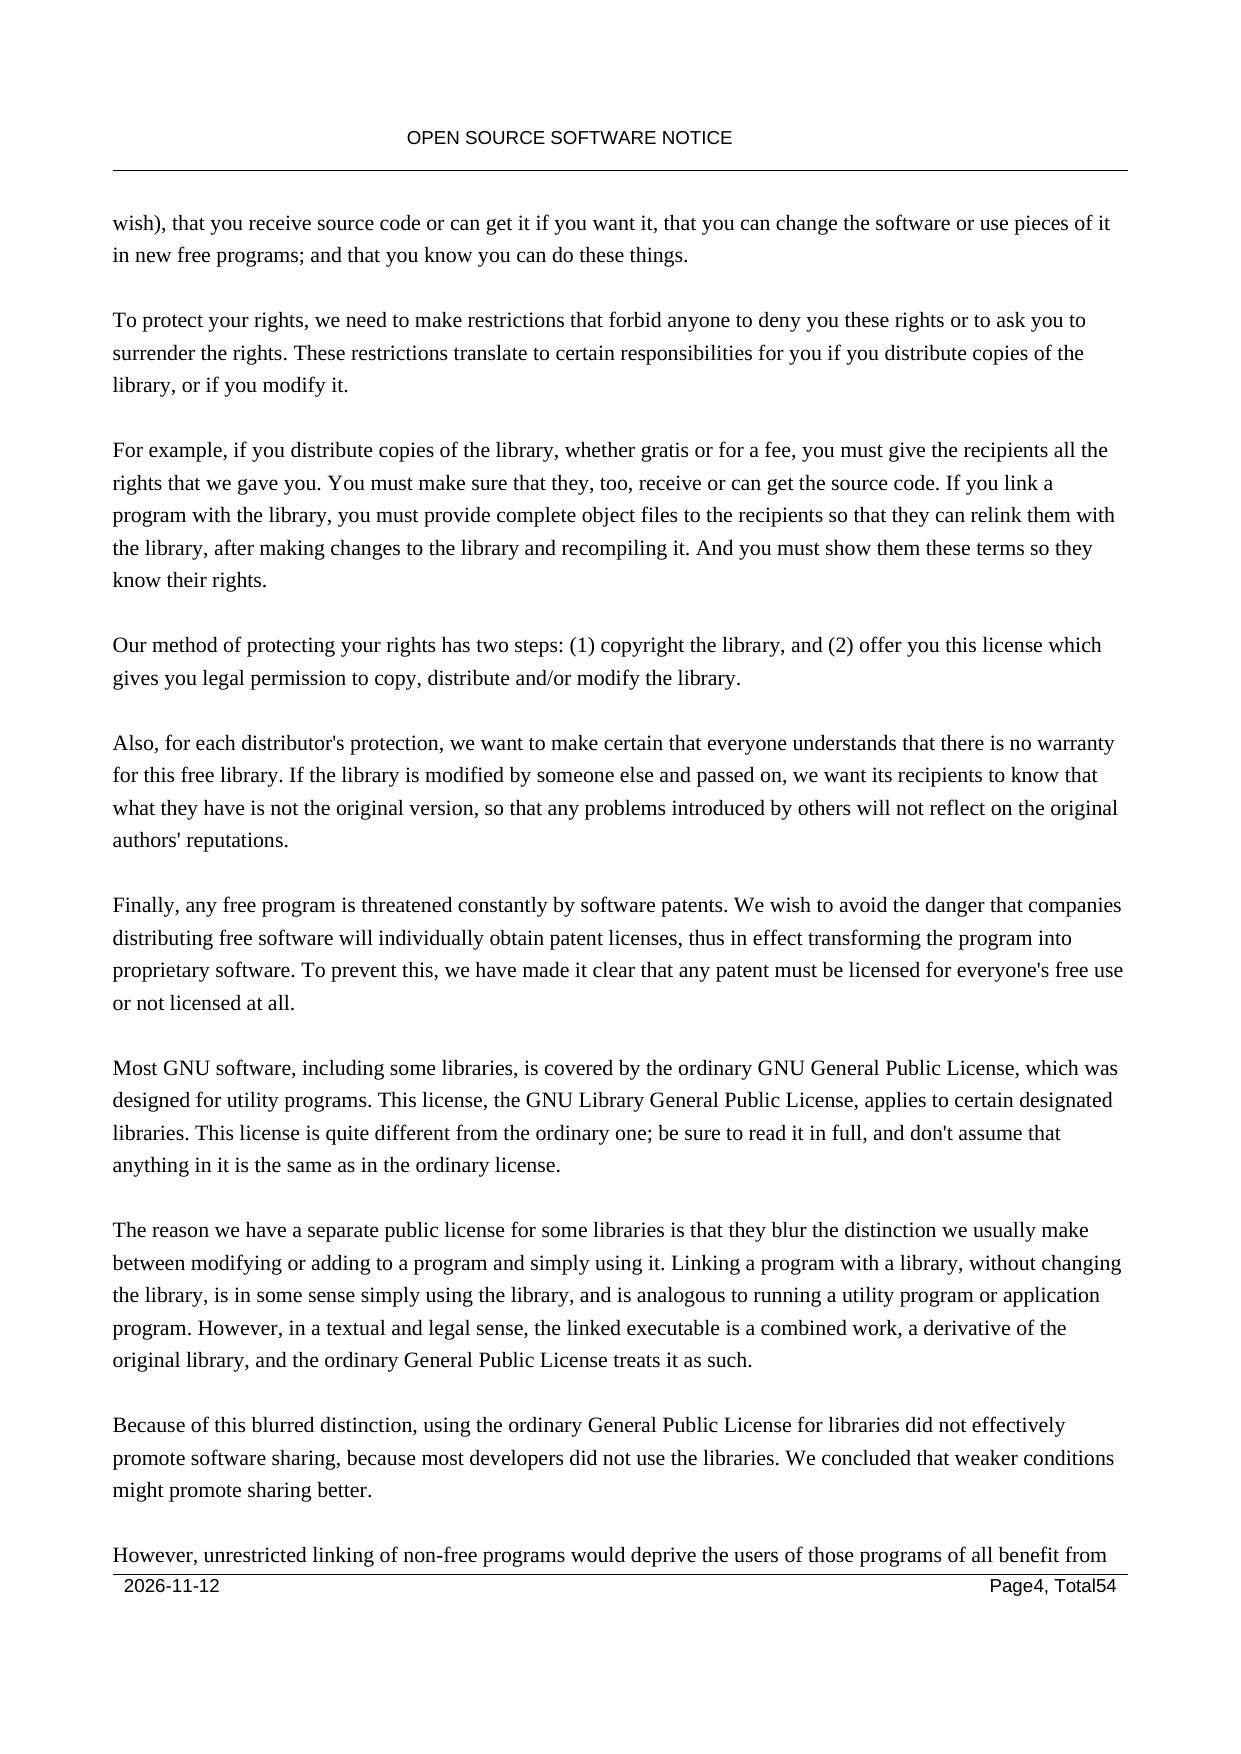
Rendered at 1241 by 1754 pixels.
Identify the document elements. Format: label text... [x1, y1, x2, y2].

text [112, 1539, 1128, 1571]
text Because of this blurred distinction, using the ordinary General Public License for libraries did not effectively promote software sharing, because most developers did not use the libraries. We concluded that weaker conditions might promote sharing better. [112, 1409, 1128, 1506]
text Our method of protecting your rights has two steps: (1) copyright the library, and (2) offer you this license which gives you legal permission to copy, distribute and/or modify the library. [112, 629, 1128, 694]
text Finally, any free program is threatened constantly by software patents. We wish to avoid the danger that companies distributing free software will individually obtain patent licenses, thus in effect transforming the program into proprietary software. To prevent this, we have made it clear that any patent must be licensed for everyone's free use or not licensed at all. [112, 889, 1128, 1019]
text Most GNU software, including some libraries, is covered by the ordinary GNU General Public License, which was designed for utility programs. This license, the GNU Library General Public License, applies to certain designated libraries. This license is quite different from the ordinary one; be sure to read it in full, and don't assume that anything in it is the same as in the ordinary license. [112, 1051, 1128, 1181]
text Also, for each distributor's protection, we want to make certain that everyone understands that there is no warranty for this free library. If the library is modified by someone else and passed on, we want its recipients to know that what they have is not the original version, so that any problems introduced by others will not reflect on the original authors' reputations. [112, 726, 1128, 856]
text The reason we have a separate public license for some libraries is that they blur the distinction we usually make between modifying or adding to a program and simply using it. Linking a program with a library, without changing the library, is in some sense simply using the library, and is analogous to running a utility program or application program. However, in a textual and legal sense, the linked executable is a combined work, a derivative of the original library, and the ordinary General Public License treats it as such. [112, 1214, 1128, 1376]
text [112, 206, 1128, 271]
text For example, if you distribute copies of the library, whether gratis or for a fee, you must give the recipients all the rights that we gave you. You must make sure that they, too, receive or can get the source code. If you link a program with the library, you must provide complete object files to the recipients so that they can relink them with the library, after making changes to the library and recompiling it. And you must show them these terms so they know their rights. [112, 434, 1128, 596]
text To protect your rights, we need to make restrictions that forbid anyone to deny you these rights or to ask you to surrender the rights. These restrictions translate to certain responsibilities for you if you distribute copies of the library, or if you modify it. [112, 304, 1128, 401]
